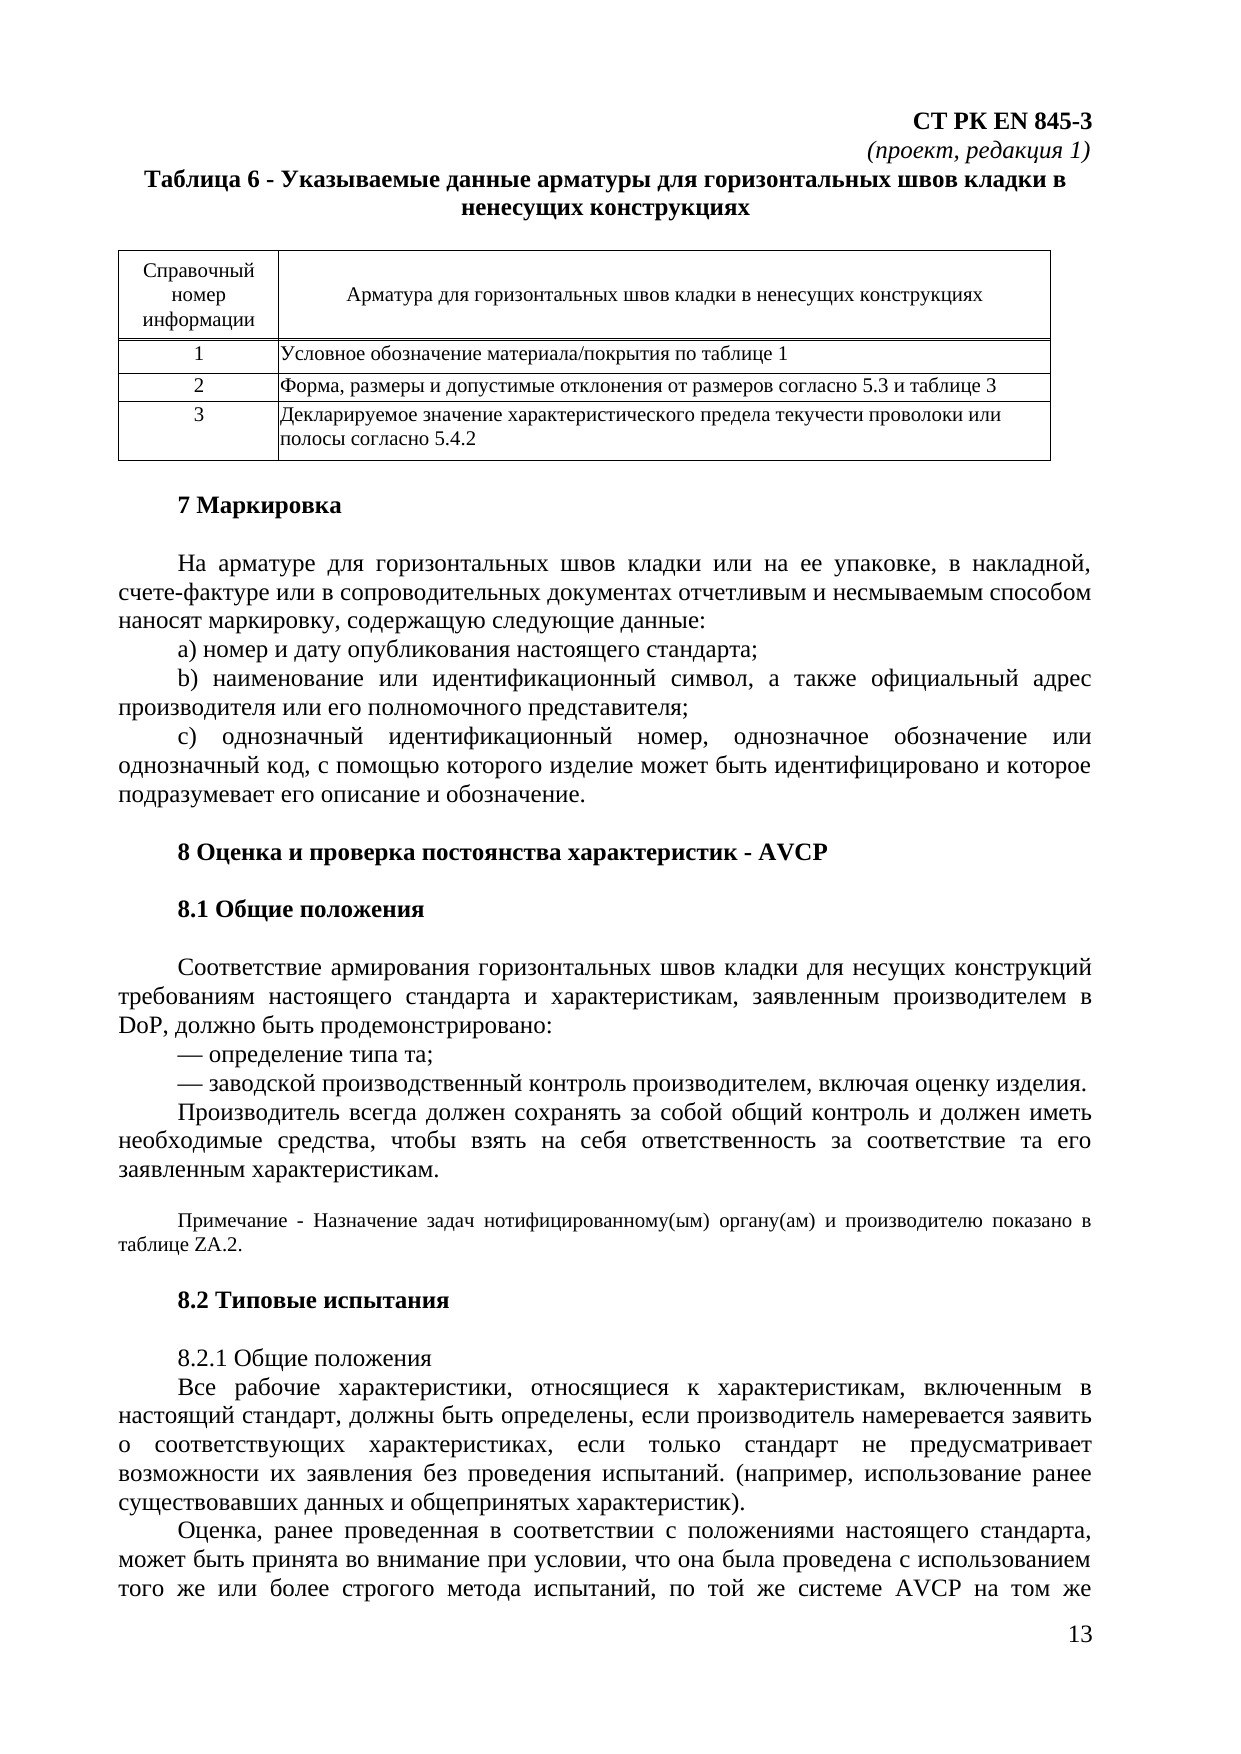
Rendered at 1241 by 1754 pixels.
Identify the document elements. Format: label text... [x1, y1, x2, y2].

text Все рабочие характеристики, относящиеся к характеристикам, включенным в настоящий стандарт, должны быть определены, если производитель намеревается заявить о соответствующих характеристиках, если только стандарт не предусматривает возможности их заявления без проведения испытаний. (например, использование ранее существовавших данных и общепринятых характеристик). [118, 1372, 1092, 1515]
table_cell Форма, размеры и допустимые отклонения от размеров согласно 5.3 и таблице 3 [279, 374, 1050, 401]
text Примечание - Назначение задач нотифицированному(ым) органу(ам) и производителю показано в таблице ZA.2. [118, 1207, 1092, 1256]
text 7 Маркировка [118, 490, 1092, 519]
text — заводской производственный контроль производителем, включая оценку изделия. [118, 1068, 1092, 1097]
text Таблица 6 - Указываемые данные арматуры для горизонтальных швов кладки в ненесущих конструкциях [118, 164, 1092, 221]
table_cell Декларируемое значение характеристического предела текучести проволоки или полосы согласно 5.4.2 [279, 402, 1050, 460]
table_header Справочный номер информации [119, 251, 278, 338]
text Соответствие армирования горизонтальных швов кладки для несущих конструкций требованиям настоящего стандарта и характеристикам, заявленным производителем в DoP, должно быть продемонстрировано: [118, 952, 1092, 1039]
text 8.2 Типовые испытания [118, 1285, 1092, 1313]
text Производитель всегда должен сохранять за собой общий контроль и должен иметь необходимые средства, чтобы взять на себя ответственность за соответствие та его заявленным характеристикам. [118, 1097, 1092, 1183]
text — определение типа та; [118, 1039, 1092, 1068]
text b) наименование или идентификационный символ, а также официальный адрес производителя или его полномочного представителя; [118, 663, 1092, 721]
text На арматуре для горизонтальных швов кладки или на ее упаковке, в накладной, счете-фактуре или в сопроводительных документах отчетливым и несмываемым способом наносят маркировку, содержащую следующие данные: [118, 548, 1092, 634]
text c) однозначный идентификационный номер, однозначное обозначение или однозначный код, с помощью которого изделие может быть идентифицировано и которое подразумевает его описание и обозначение. [118, 721, 1092, 807]
table_cell 1 [119, 341, 278, 372]
text a) номер и дату опубликования настоящего стандарта; [118, 634, 1092, 663]
table_cell Условное обозначение материала/покрытия по таблице 1 [279, 341, 1050, 372]
text 8.1 Общие положения [118, 894, 1092, 923]
text 8.2.1 Общие положения [118, 1343, 1092, 1371]
text 8 Оценка и проверка постоянства характеристик - AVCP [118, 837, 1092, 865]
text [118, 1516, 1092, 1602]
table_cell 2 [119, 374, 278, 401]
table_header Арматура для горизонтальных швов кладки в ненесущих конструкциях [279, 251, 1050, 338]
table_cell 3 [119, 402, 278, 460]
